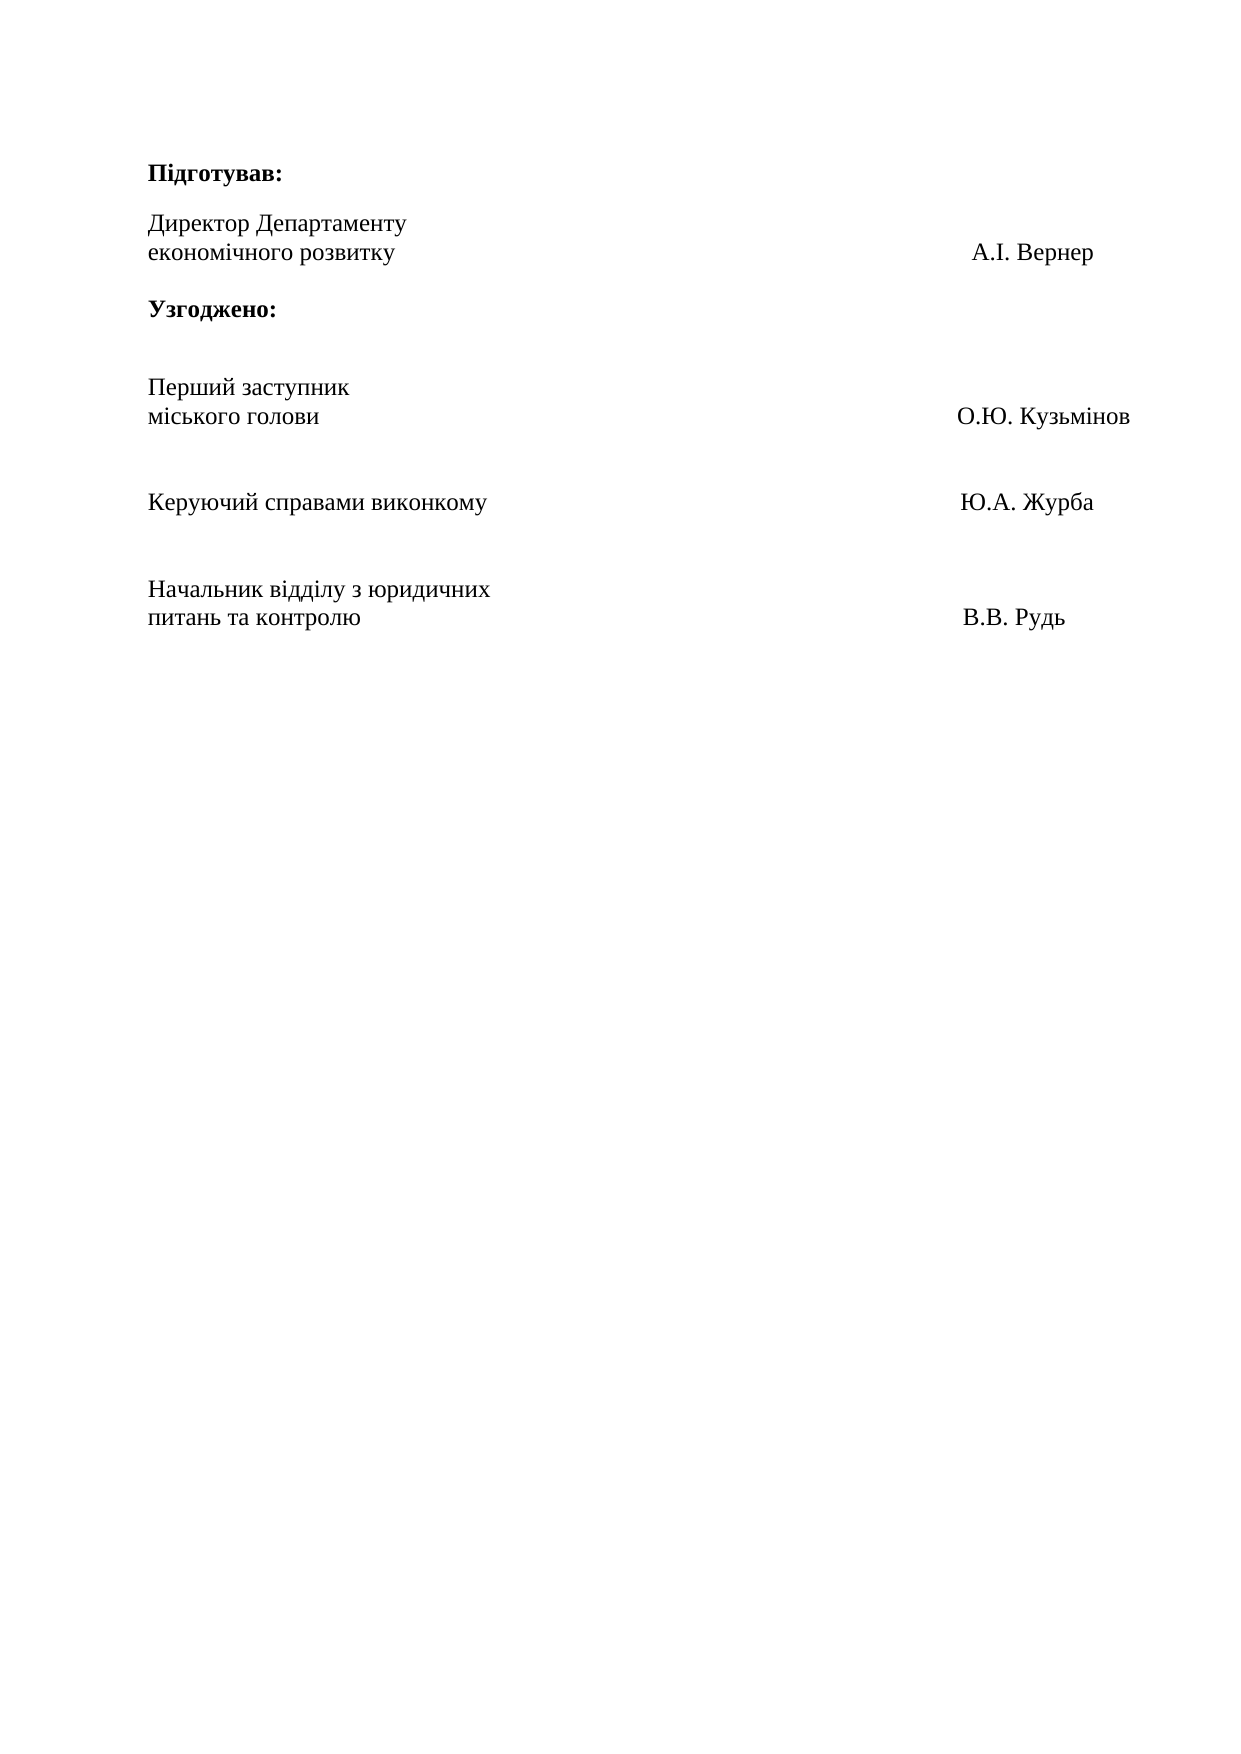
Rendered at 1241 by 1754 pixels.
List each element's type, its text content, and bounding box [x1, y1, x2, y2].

text Керуючий справами виконкому Ю.А. Журба [148, 487, 1152, 516]
text економічного розвитку А.І. Вернер [148, 237, 1152, 265]
text Начальник відділу з юридичних [148, 574, 1152, 602]
text Підготував: [148, 158, 1152, 187]
text Перший заступник [148, 372, 1152, 401]
text Узгоджено: [148, 294, 1152, 323]
text Директор Департаменту [148, 208, 1152, 237]
text питань та контролю В.В. Рудь [148, 602, 1152, 631]
text міського голови О.Ю. Кузьмінов [148, 401, 1152, 430]
